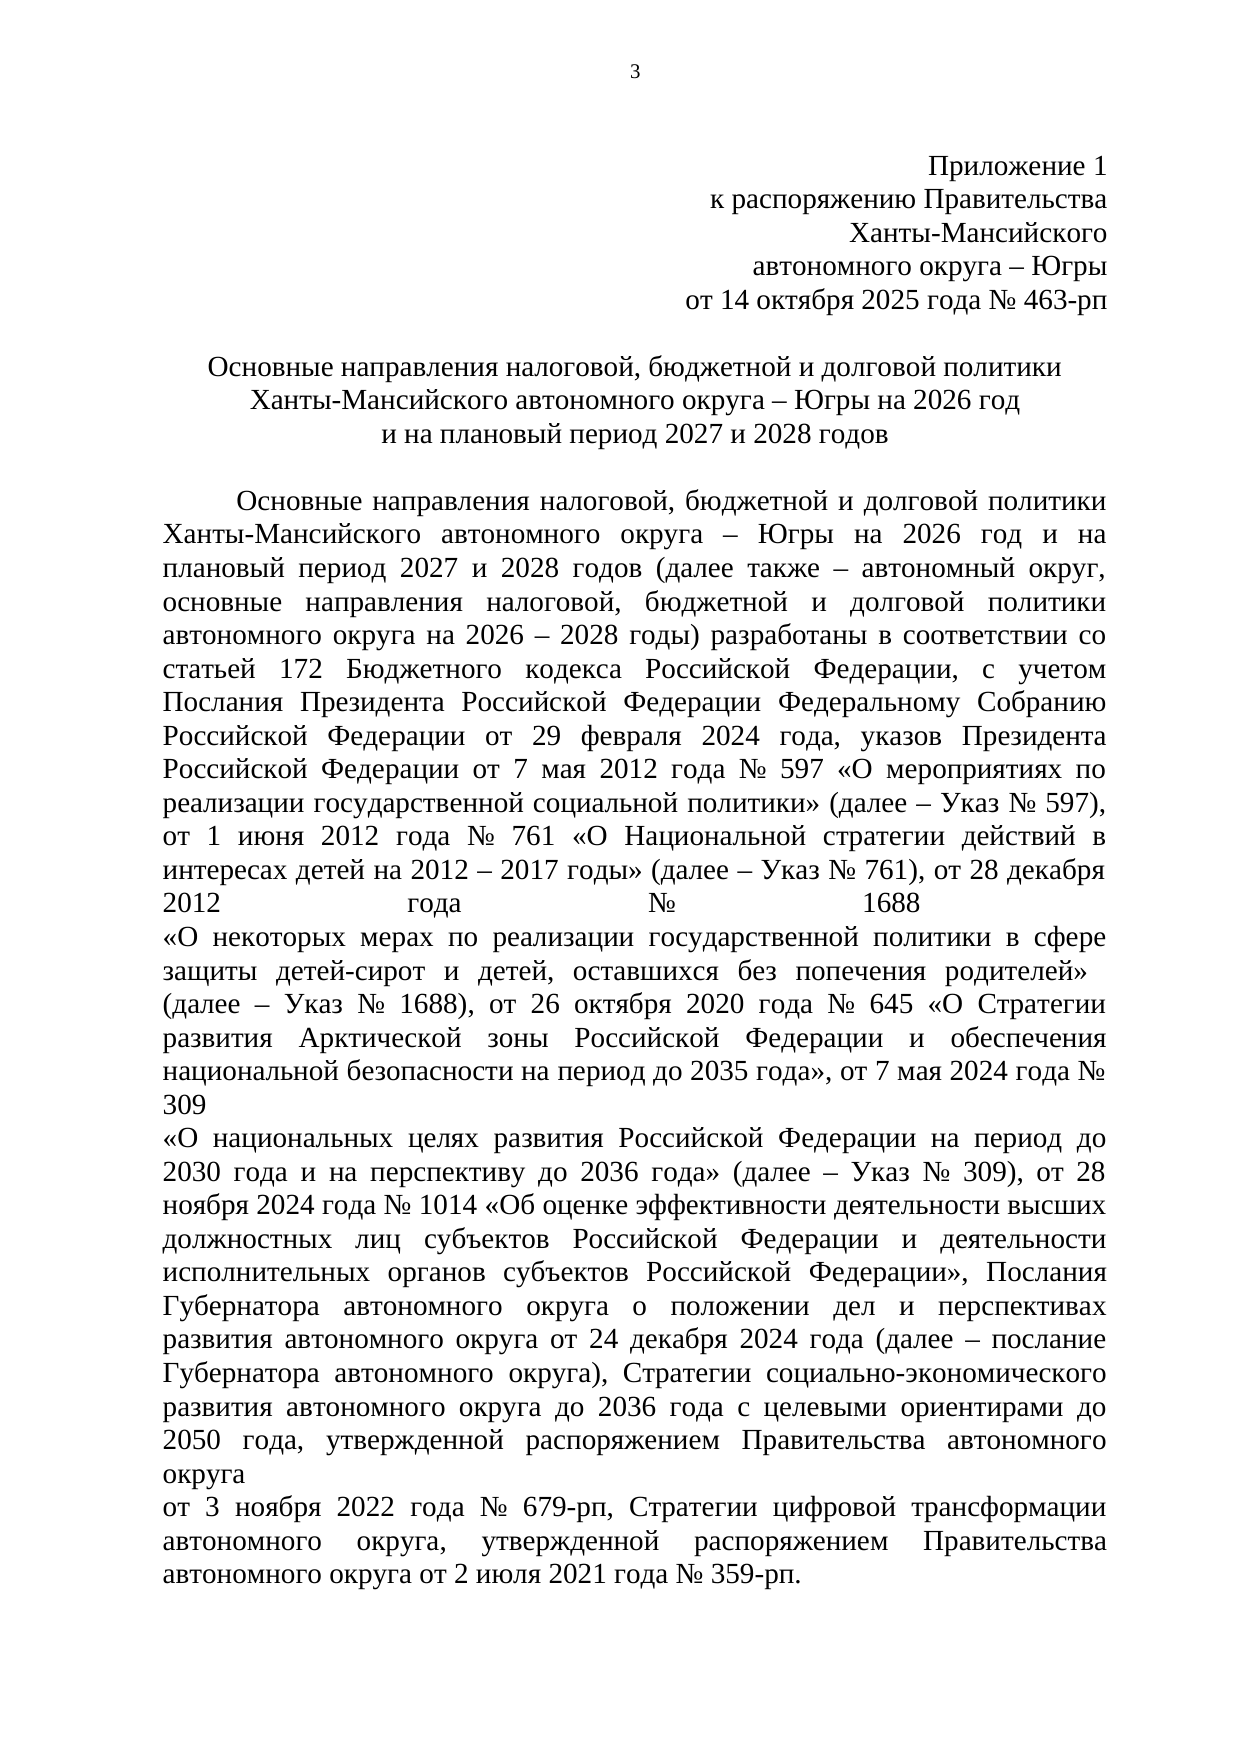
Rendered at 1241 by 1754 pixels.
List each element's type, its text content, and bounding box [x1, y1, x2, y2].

text и на плановый период 2027 и 2028 годов [162, 416, 1107, 449]
text от 14 октября 2025 года № 463-рп [162, 282, 1107, 315]
text Ханты-Мансийского [162, 215, 1107, 248]
text Основные направления налоговой, бюджетной и долговой политики Ханты-Мансийского автономного округа – Югры на 2026 год и на плановый период 2027 и 2028 годов (далее также – автономный округ, основные направления налоговой, бюджетной и долговой политики автономного округа на 2026 – 2028 годы) разработаны в соответствии со статьей 172 Бюджетного кодекса Российской Федерации, с учетом Послания Президента Российской Федерации Федеральному Собранию Российской Федерации от 29 февраля 2024 года, указов Президента Российской Федерации от 7 мая 2012 года № 597 «О мероприятиях по реализации государственной социальной политики» (далее – Указ № 597), от 1 июня 2012 года № 761 «О Национальной стратегии действий в интересах детей на 2012 – 2017 годы» (далее – Указ № 761), от 28 декабря 2012 года № 1688 «О некоторых мерах по реализации государственной политики в сфере защиты детей-сирот и детей, оставшихся без попечения родителей» (далее – Указ № 1688), от 26 октября 2020 года № 645 «О Стратегии развития Арктической зоны Российской Федерации и обеспечения национальной безопасности на период до 2035 года», от 7 мая 2024 года № 309 «О национальных целях развития Российской Федерации на период до 2030 года и на перспективу до 2036 года» (далее – Указ № 309), от 28 ноября 2024 года № 1014 «Об оценке эффективности деятельности высших должностных лиц субъектов Российской Федерации и деятельности исполнительных органов субъектов Российской Федерации», Послания Губернатора автономного округа о положении дел и перспективах развития автономного округа от 24 декабря 2024 года (далее – послание Губернатора автономного округа), Стратегии социально-экономического развития автономного округа до 2036 года с целевыми ориентирами до 2050 года, утвержденной распоряжением Правительства автономного округа от 3 ноября 2022 года № 679-рп, Стратегии цифровой трансформации автономного округа, утвержденной распоряжением Правительства автономного округа от 2 июля 2021 года № 359-рп. [162, 483, 1107, 1590]
text Приложение 1 [162, 148, 1107, 181]
text к распоряжению Правительства [162, 181, 1107, 215]
text автономного округа – Югры [162, 248, 1107, 282]
text Основные направления налоговой, бюджетной и долговой политики Ханты-Мансийского автономного округа – Югры на 2026 год [162, 349, 1107, 416]
